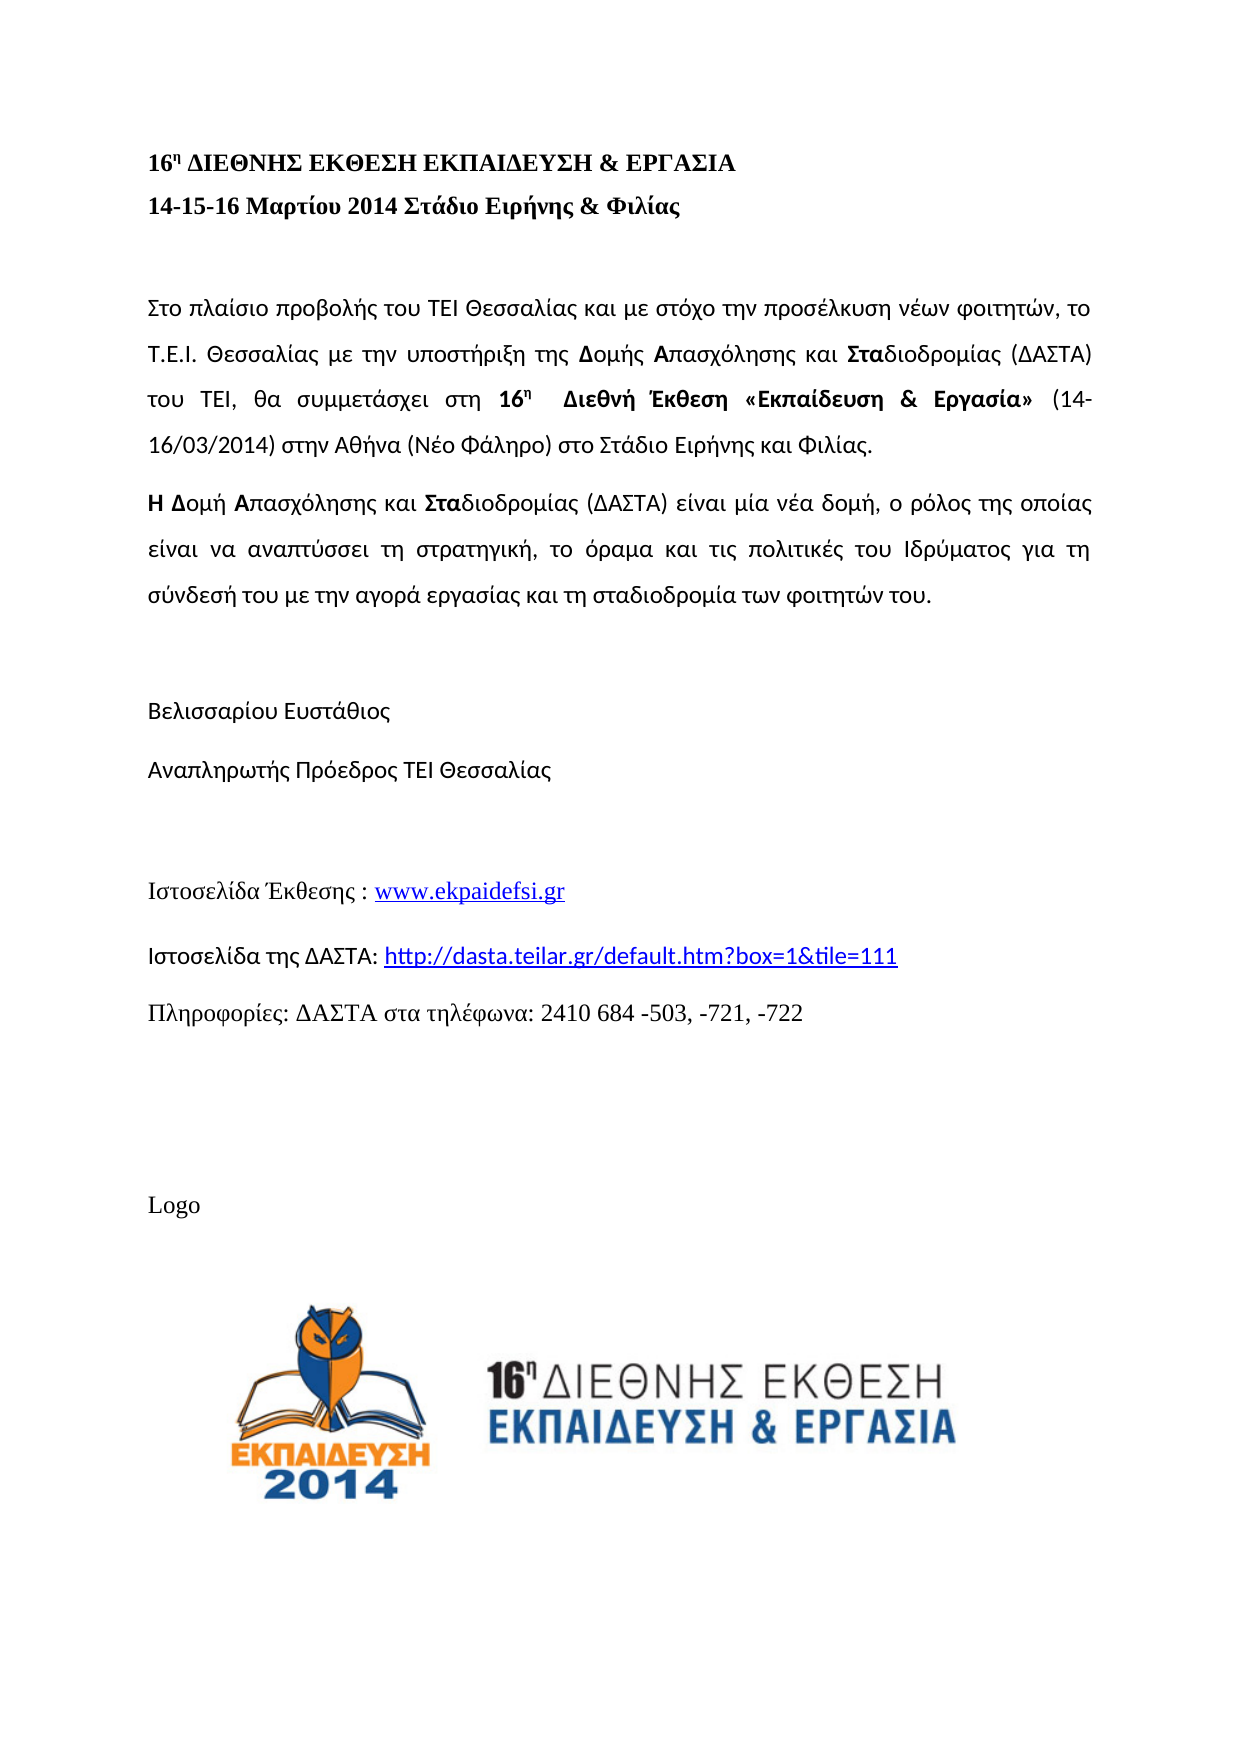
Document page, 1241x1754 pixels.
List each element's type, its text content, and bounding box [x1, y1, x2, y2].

text Logo [148, 1190, 1092, 1219]
picture [147, 1253, 997, 1593]
text Στο πλαίσιο προβολής του ΤΕΙ Θεσσαλίας και με στόχο την προσέλκυση νέων φοιτητών, το Τ.Ε.Ι. Θεσσαλίας με την υποστήριξη της Δομής Απασχόλησης και Σταδιοδρομίας (ΔΑΣΤΑ) του ΤΕΙ, θα συμμετάσχει στη 16η Διεθνή Έκθεση «Εκπαίδευση & Εργασία» (14-16/03/2014) στην Αθήνα (Νέο Φάληρο) στο Στάδιο Ειρήνης και Φιλίας. [148, 292, 1092, 460]
text Πληροφορίες: ΔΑΣΤΑ στα τηλέφωνα: 2410 684 -503, -721, -722 [148, 998, 1092, 1027]
text Αναπληρωτής Πρόεδρος ΤΕΙ Θεσσαλίας [148, 754, 1092, 784]
text Η Δομή Απασχόλησης και Σταδιοδρομίας (ΔΑΣΤΑ) είναι μία νέα δομή, o ρόλος της οποίας είναι να αναπτύσσει τη στρατηγική, το όραμα και τις πολιτικές του Ιδρύματος για τη σύνδεσή του με την αγορά εργασίας και τη σταδιοδρομία των φοιτητών του. [148, 488, 1092, 609]
text Ιστοσελίδα Έκθεσης : www.ekpaidefsi.gr [148, 876, 1092, 905]
text 14-15-16 Μαρτίου 2014 Στάδιο Ειρήνης & Φιλίας [148, 191, 1092, 219]
text Βελισσαρίου Ευστάθιος [148, 696, 1092, 726]
text Ιστοσελίδα της ΔΑΣΤΑ: http://dasta.teilar.gr/default.htm?box=1&tile=111 [148, 940, 1092, 970]
text 16η ΔΙΕΘΝΗΣ ΕΚΘΕΣΗ ΕΚΠΑΙΔΕΥΣΗ & ΕΡΓΑΣΙΑ [148, 148, 1092, 176]
